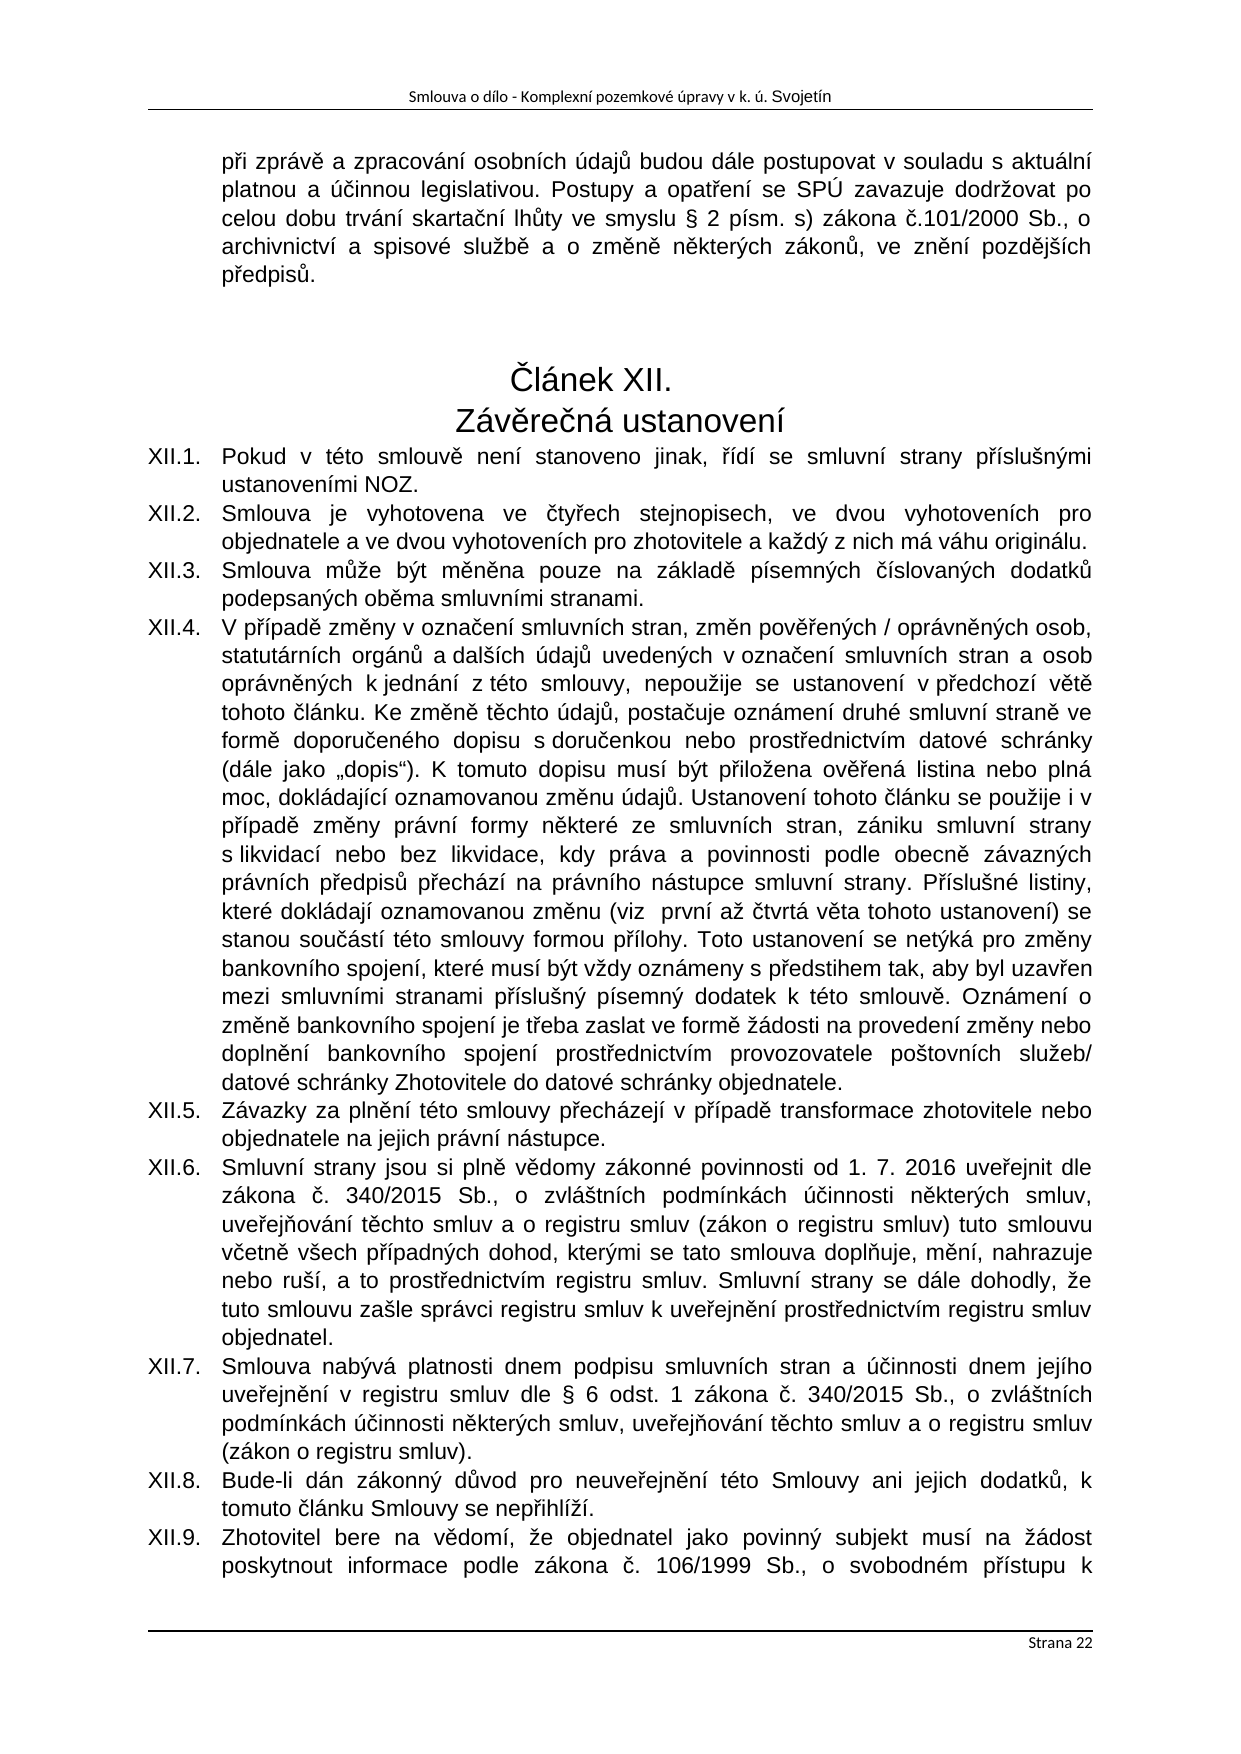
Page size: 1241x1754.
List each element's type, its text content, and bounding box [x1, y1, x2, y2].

list Smlouva je vyhotovena ve čtyřech stejnopisech, ve dvou vyhotoveních pro objednatele a ve dvou vyhotoveních pro zhotovitele a každý z nich má váhu originálu. [148, 500, 1093, 554]
list Bude-li dán zákonný důvod pro neuveřejnění této Smlouvy ani jejich dodatků, k tomuto článku Smlouvy se nepřihlíží. [148, 1467, 1093, 1521]
list Smlouva může být měněna pouze na základě písemných číslovaných dodatků podepsaných oběma smluvními stranami. [148, 557, 1093, 611]
list Smlouva nabývá platnosti dnem podpisu smluvních stran a účinnosti dnem jejího uveřejnění v registru smluv dle § 6 odst. 1 zákona č. 340/2015 Sb., o zvláštních podmínkách účinnosti některých smluv, uveřejňování těchto smluv a o registru smluv (zákon o registru smluv). [148, 1353, 1093, 1464]
subtitle Závěrečná ustanovení [148, 360, 1093, 440]
list Závazky za plnění této smlouvy přecházejí v případě transformace zhotovitele nebo objednatele na jejich právní nástupce. [148, 1097, 1093, 1152]
list Pokud v této smlouvě není stanoveno jinak, řídí se smluvní strany příslušnými ustanoveními NOZ. [148, 443, 1093, 498]
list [148, 1523, 1093, 1578]
list V případě změny v označení smluvních stran, změn pověřených / oprávněných osob, statutárních orgánů a dalších údajů uvedených v označení smluvních stran a osob oprávněných k jednání z této smlouvy, nepoužije se ustanovení v předchozí větě tohoto článku. Ke změně těchto údajů, postačuje oznámení druhé smluvní straně ve formě doporučeného dopisu s doručenkou nebo prostřednictvím datové schránky (dále jako „dopis“). K tomuto dopisu musí být přiložena ověřená listina nebo plná moc, dokládající oznamovanou změnu údajů. Ustanovení tohoto článku se použije i v případě změny právní formy některé ze smluvních stran, zániku smluvní strany s likvidací nebo bez likvidace, kdy práva a povinnosti podle obecně závazných právních předpisů přechází na právního nástupce smluvní strany. Příslušné listiny, které dokládají oznamovanou změnu (viz první až čtvrtá věta tohoto ustanovení) se stanou součástí této smlouvy formou přílohy. Toto ustanovení se netýká pro změny bankovního spojení, které musí být vždy oznámeny s předstihem tak, aby byl uzavřen mezi smluvními stranami příslušný písemný dodatek k této smlouvě. Oznámení o změně bankovního spojení je třeba zaslat ve formě žádosti na provedení změny nebo doplnění bankovního spojení prostřednictvím provozovatele poštovních služeb/ datové schránky Zhotovitele do datové schránky objednatele. [148, 613, 1093, 1095]
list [148, 148, 1093, 288]
list Smluvní strany jsou si plně vědomy zákonné povinnosti od 1. 7. 2016 uveřejnit dle zákona č. 340/2015 Sb., o zvláštních podmínkách účinnosti některých smluv, uveřejňování těchto smluv a o registru smluv (zákon o registru smluv) tuto smlouvu včetně všech případných dohod, kterými se tato smlouva doplňuje, mění, nahrazuje nebo ruší, a to prostřednictvím registru smluv. Smluvní strany se dále dohodly, že tuto smlouvu zašle správci registru smluv k uveřejnění prostřednictvím registru smluv objednatel. [148, 1154, 1093, 1351]
